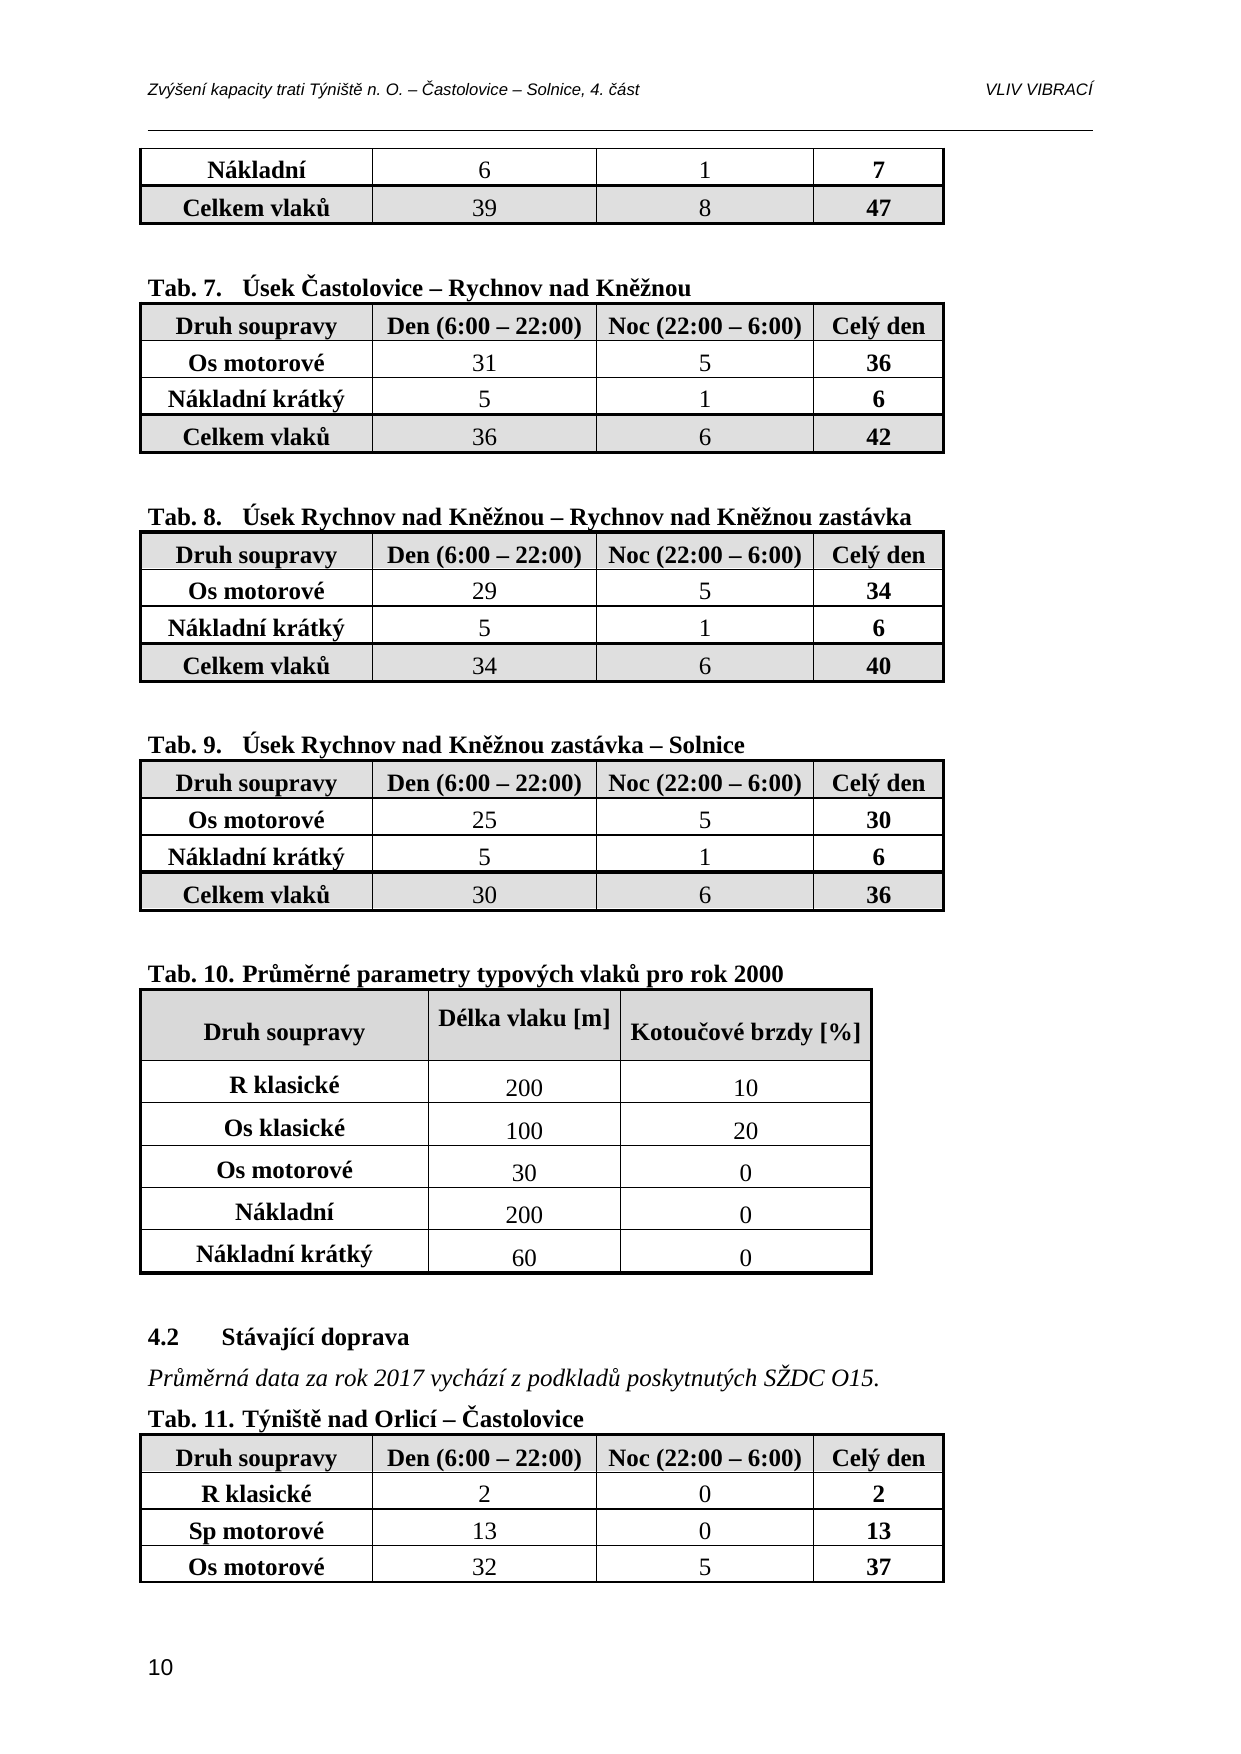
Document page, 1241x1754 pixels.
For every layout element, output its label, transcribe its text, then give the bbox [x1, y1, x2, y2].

table_cell 0 [621, 1230, 870, 1271]
table_cell 5 [597, 341, 813, 376]
table_cell Sp motorové [142, 1510, 372, 1544]
table_cell 32 [373, 1546, 596, 1581]
table_cell 36 [814, 874, 942, 908]
table_cell 2 [373, 1473, 596, 1508]
table_cell 36 [814, 341, 942, 376]
table_cell 40 [814, 645, 942, 680]
table_header Druh soupravy [142, 1436, 372, 1471]
table_header Den (6:00 – 22:00) [373, 305, 596, 340]
table_cell 6 [814, 836, 942, 870]
table_cell Os motorové [142, 1146, 428, 1187]
table_cell 5 [373, 378, 596, 413]
table_cell Os motorové [142, 799, 372, 834]
table_cell Nákladní [142, 149, 372, 184]
table_cell 0 [597, 1510, 813, 1544]
table_cell 0 [597, 1473, 813, 1508]
table_header Druh soupravy [142, 762, 372, 797]
table_cell Celkem vlaků [142, 645, 372, 680]
text Týniště nad Orlicí – Častolovice [148, 1404, 1093, 1433]
table_cell Os motorové [142, 570, 372, 605]
table_cell 30 [373, 874, 596, 908]
table_cell 5 [597, 799, 813, 834]
table_cell 29 [373, 570, 596, 605]
table_cell 6 [373, 149, 596, 184]
table_cell 25 [373, 799, 596, 834]
table_cell Os klasické [142, 1103, 428, 1144]
table_cell 7 [814, 149, 942, 184]
table_cell 1 [597, 607, 813, 642]
table_cell Nákladní krátký [142, 1230, 428, 1271]
table_cell 200 [429, 1061, 620, 1102]
table_header Den (6:00 – 22:00) [373, 534, 596, 568]
table_cell 5 [373, 607, 596, 642]
table_cell 6 [814, 378, 942, 413]
table_header Kotoučové brzdy [%] [621, 991, 870, 1060]
table_header Celý den [814, 1436, 942, 1471]
table_header Noc (22:00 – 6:00) [597, 305, 813, 340]
table_cell 42 [814, 416, 942, 451]
text Průměrná data za rok 2017 vychází z podkladů poskytnutých SŽDC O15. [148, 1363, 1093, 1392]
table_header Celý den [814, 305, 942, 340]
table_header Délka vlaku [m] [429, 991, 620, 1060]
table_cell 100 [429, 1103, 620, 1144]
table_cell Celkem vlaků [142, 187, 372, 222]
table_cell 0 [621, 1146, 870, 1187]
table_cell 20 [621, 1103, 870, 1144]
table_cell R klasické [142, 1473, 372, 1508]
table_header Celý den [814, 762, 942, 797]
table_cell Nákladní [142, 1188, 428, 1229]
table_cell 2 [814, 1473, 942, 1508]
table_cell 34 [814, 570, 942, 605]
table_header Noc (22:00 – 6:00) [597, 534, 813, 568]
table_cell 5 [597, 1546, 813, 1581]
table_cell Celkem vlaků [142, 874, 372, 908]
table_header Druh soupravy [142, 305, 372, 340]
table_cell Os motorové [142, 341, 372, 376]
table_cell 37 [814, 1546, 942, 1581]
table_cell 5 [373, 836, 596, 870]
table_header Den (6:00 – 22:00) [373, 1436, 596, 1471]
table_cell 36 [373, 416, 596, 451]
text Úsek Rychnov nad Kněžnou – Rychnov nad Kněžnou zastávka [148, 502, 1093, 530]
table_cell Nákladní krátký [142, 607, 372, 642]
table_cell 0 [621, 1188, 870, 1229]
table_header Noc (22:00 – 6:00) [597, 1436, 813, 1471]
text Úsek Častolovice – Rychnov nad Kněžnou [148, 273, 1093, 302]
text Průměrné parametry typových vlaků pro rok 2000 [148, 959, 1093, 988]
table_cell 200 [429, 1188, 620, 1229]
table_header Celý den [814, 534, 942, 568]
subtitle Stávající doprava [148, 1322, 1093, 1351]
table_cell 1 [597, 149, 813, 184]
table_cell 6 [597, 645, 813, 680]
table_cell Nákladní krátký [142, 378, 372, 413]
table_cell 34 [373, 645, 596, 680]
table_cell Nákladní krátký [142, 836, 372, 870]
table_cell 1 [597, 836, 813, 870]
table_cell Os motorové [142, 1546, 372, 1581]
table_cell 6 [597, 416, 813, 451]
table_cell Celkem vlaků [142, 416, 372, 451]
table_cell 8 [597, 187, 813, 222]
text Úsek Rychnov nad Kněžnou zastávka – Solnice [148, 730, 1093, 759]
table_cell 13 [373, 1510, 596, 1544]
table_cell 1 [597, 378, 813, 413]
table_cell 6 [597, 874, 813, 908]
table_cell 6 [814, 607, 942, 642]
table_cell 30 [429, 1146, 620, 1187]
table_cell 5 [597, 570, 813, 605]
table_cell 30 [814, 799, 942, 834]
table_header Druh soupravy [142, 534, 372, 568]
table_header Druh soupravy [142, 991, 428, 1060]
table_cell 39 [373, 187, 596, 222]
table_cell 31 [373, 341, 596, 376]
table_cell 47 [814, 187, 942, 222]
table_header Den (6:00 – 22:00) [373, 762, 596, 797]
table_cell 13 [814, 1510, 942, 1544]
table_header Noc (22:00 – 6:00) [597, 762, 813, 797]
table_cell R klasické [142, 1061, 428, 1102]
table_cell 60 [429, 1230, 620, 1271]
table_cell 10 [621, 1061, 870, 1102]
